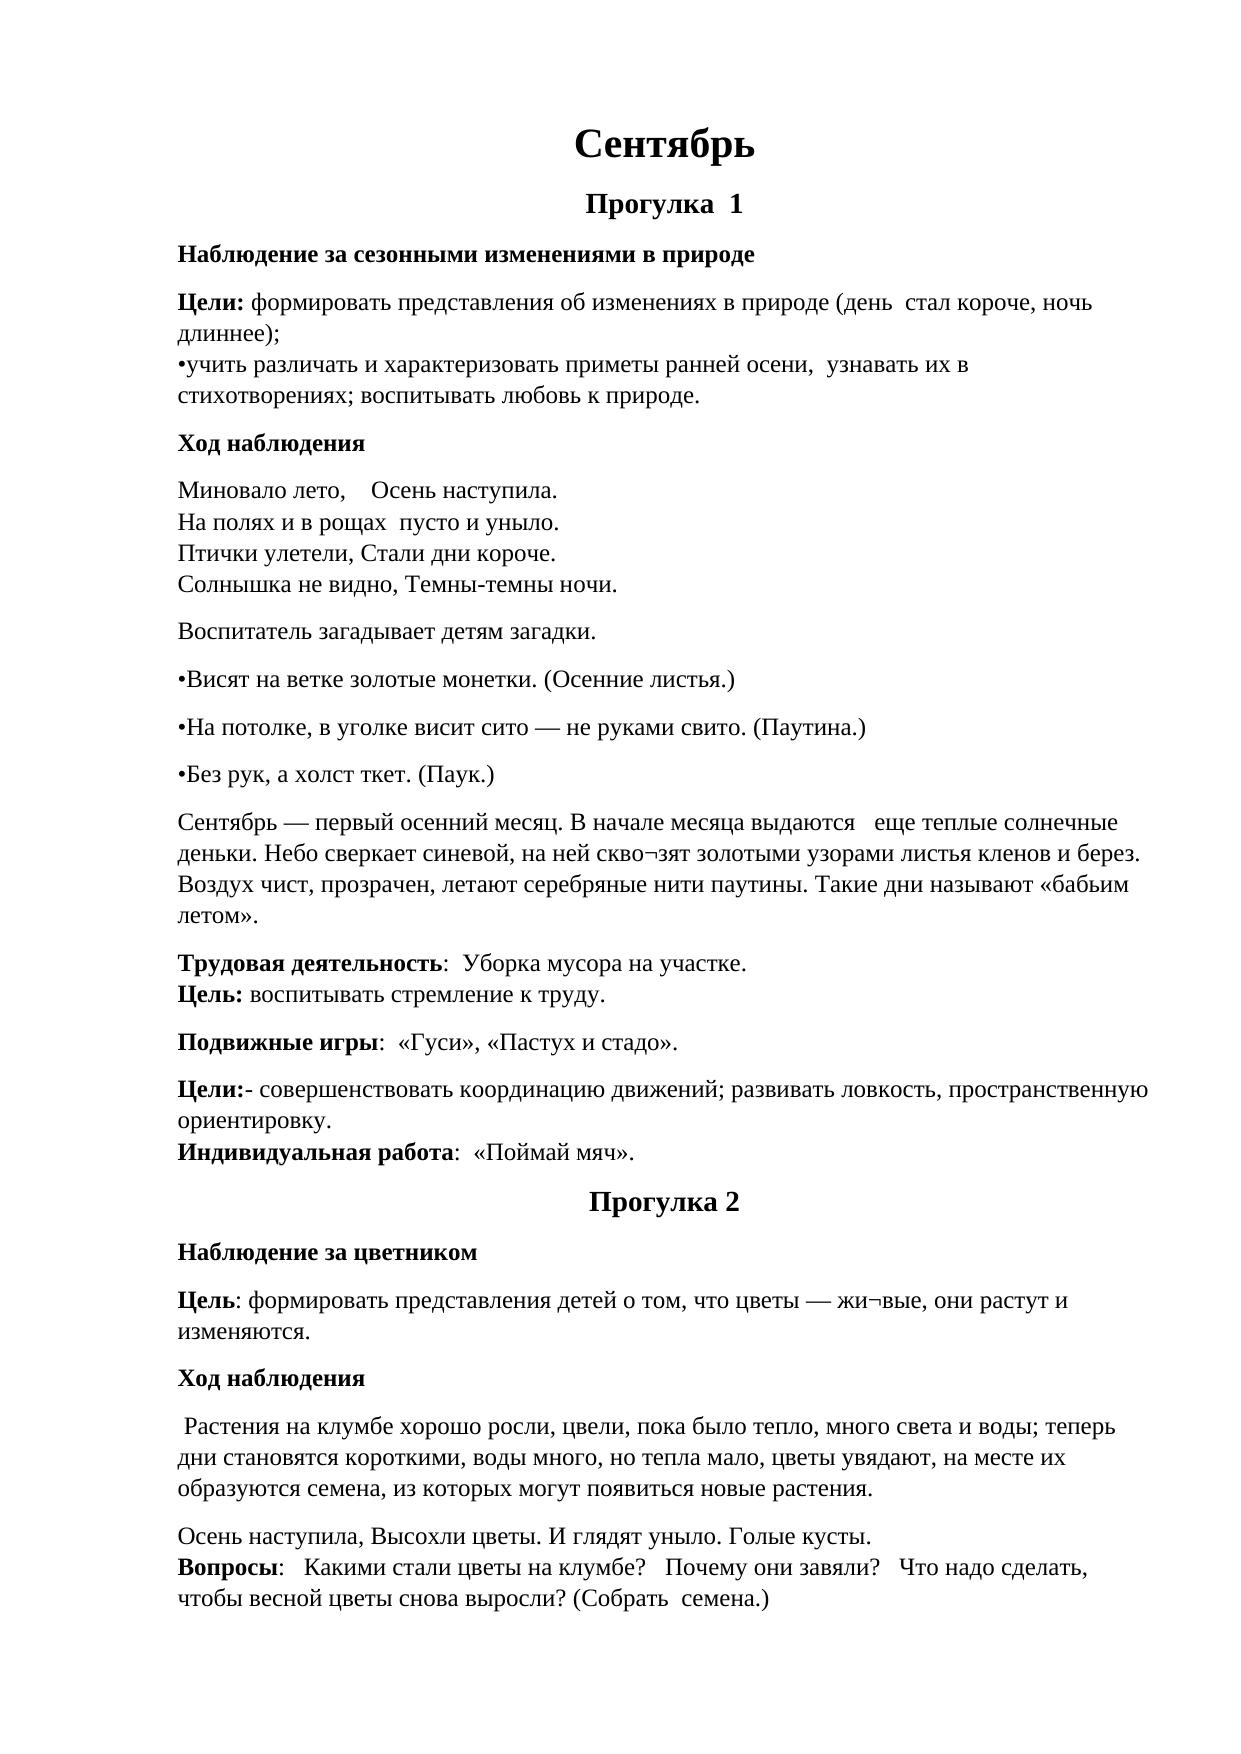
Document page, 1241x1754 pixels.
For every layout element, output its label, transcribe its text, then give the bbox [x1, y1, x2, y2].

text Прогулка 2 [177, 1184, 1152, 1218]
text Трудовая деятельность: Уборка мусора на участке. Цель: воспитывать стремление к труду. [177, 948, 1152, 1008]
text Осень наступила, Высохли цветы. И глядят уныло. Голые кусты. Вопросы: Какими стали цветы на клумбе? Почему они завяли? Что надо сделать, чтобы весной цветы снова выросли? (Собрать семена.) [177, 1521, 1152, 1612]
text •На потолке, в уголке висит сито — не руками свито. (Паутина.) [177, 712, 1152, 741]
text Сентябрь — первый осенний месяц. В начале месяца выдаются еще теплые солнечные деньки. Небо сверкает синевой, на ней скво¬зят золотыми узорами листья кленов и берез. Воздух чист, прозрачен, летают серебряные нити паутины. Такие дни называют «бабьим летом». [177, 807, 1152, 929]
text Ход наблюдения [177, 428, 1152, 457]
text Прогулка 1 [177, 186, 1152, 220]
text Растения на клумбе хорошо росли, цвели, пока было тепло, много света и воды; теперь дни становятся короткими, воды много, но тепла мало, цветы увядают, на месте их образуются семена, из которых могут появиться новые растения. [177, 1411, 1152, 1502]
text Цели:- совершенствовать координацию движений; развивать ловкость, пространственную ориентировку. Индивидуальная работа: «Поймай мяч». [177, 1074, 1152, 1165]
text Наблюдение за сезонными изменениями в природе [177, 239, 1152, 268]
text Цель: формировать представления детей о том, что цветы — жи¬вые, они растут и изменяются. [177, 1285, 1152, 1344]
text •Без рук, а холст ткет. (Паук.) [177, 759, 1152, 788]
text Миновало лето, Осень наступила. На полях и в рощах пусто и уныло. Птички улетели, Стали дни короче. Солнышка не видно, Темны-темны ночи. [177, 476, 1152, 597]
text •Висят на ветке золотые монетки. (Осенние листья.) [177, 664, 1152, 693]
text Воспитатель загадывает детям загадки. [177, 616, 1152, 645]
text Ход наблюдения [177, 1363, 1152, 1392]
text Наблюдение за цветником [177, 1237, 1152, 1266]
text Сентябрь [177, 118, 1152, 166]
text Подвижные игры: «Гуси», «Пастух и стадо». [177, 1027, 1152, 1056]
text Цели: формировать представления об изменениях в природе (день стал короче, ночь длиннее); •учить различать и характеризовать приметы ранней осени, узнавать их в стихотворениях; воспитывать любовь к природе. [177, 287, 1152, 409]
